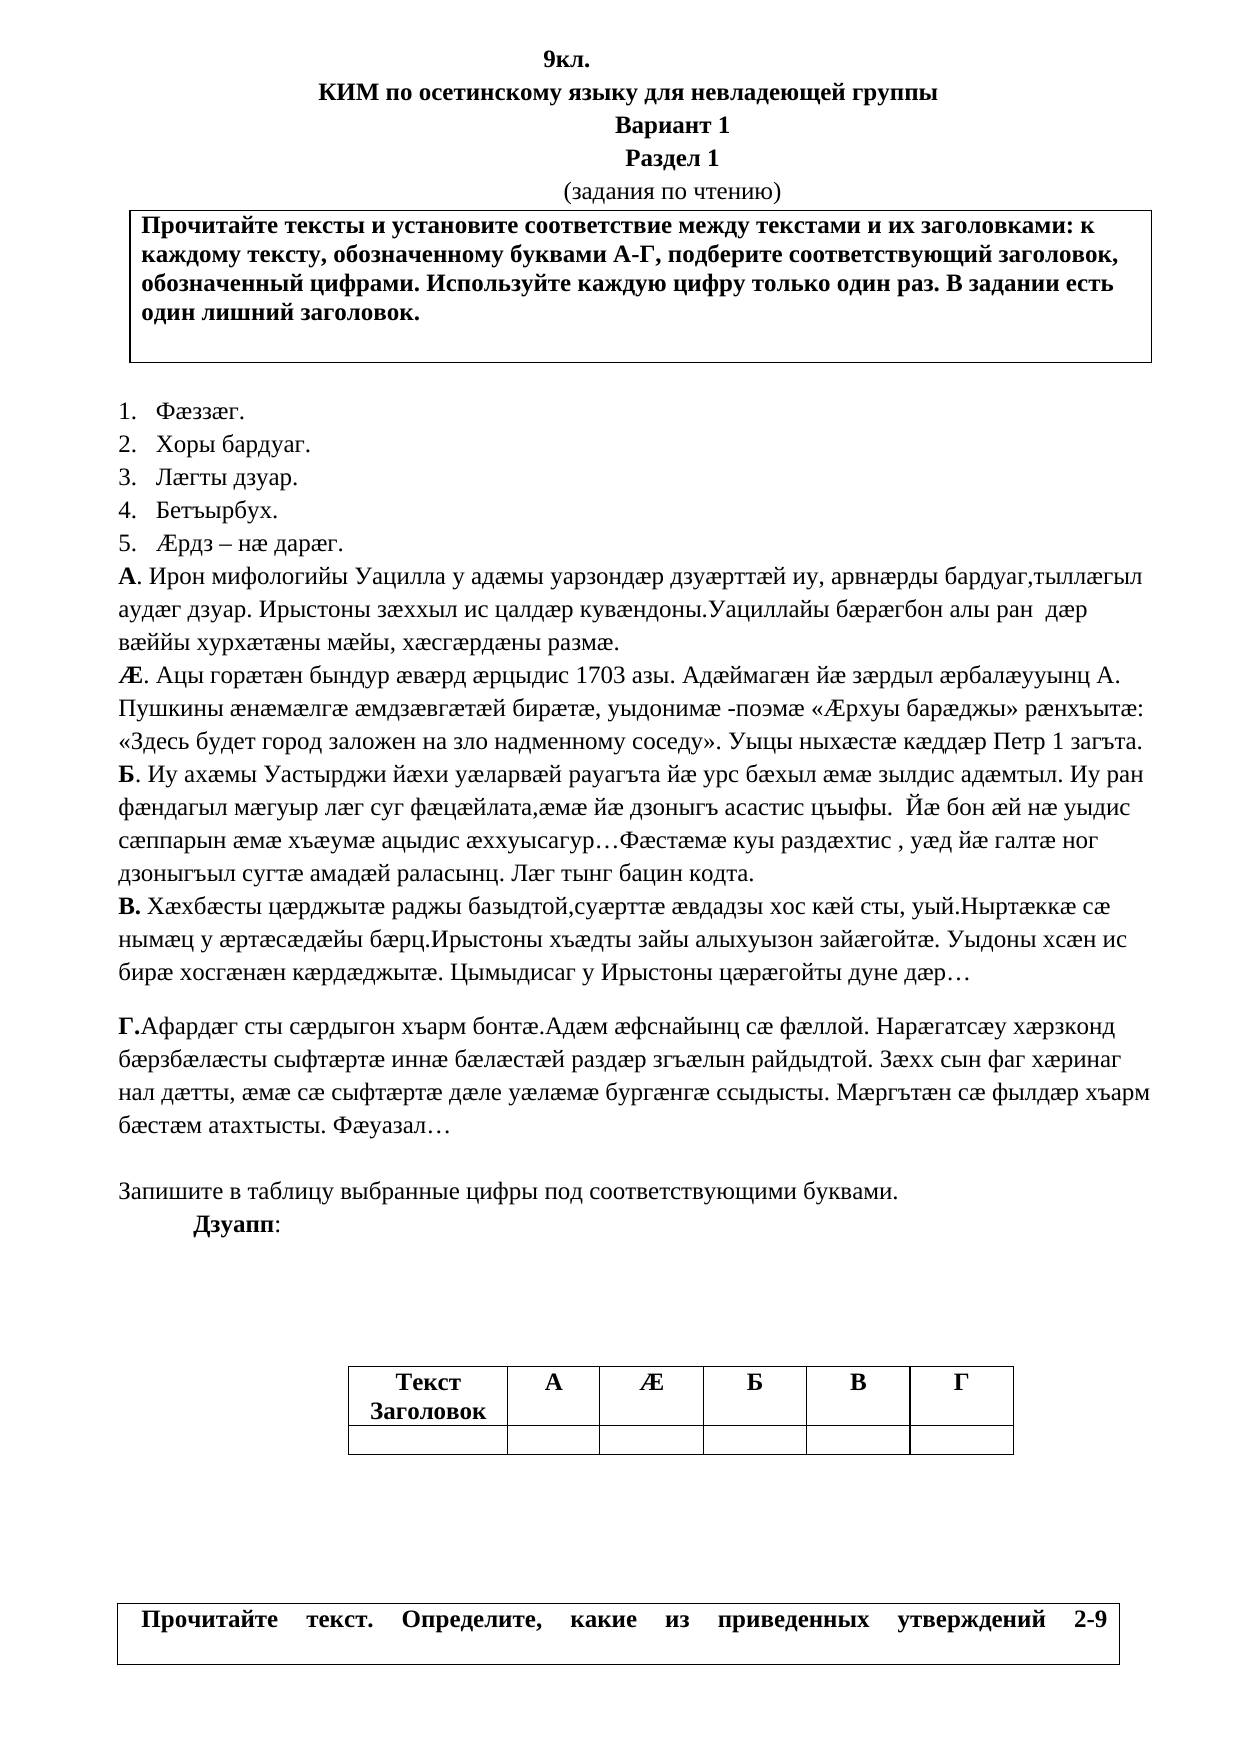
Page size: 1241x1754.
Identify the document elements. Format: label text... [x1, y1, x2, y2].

table_cell [911, 1426, 1013, 1454]
list Раздел 1 [193, 143, 1152, 172]
table_header Текст Заголовок [349, 1367, 507, 1424]
text 9кл. [118, 44, 1152, 73]
text КИМ по осетинскому языку для невладеющей группы [118, 77, 1152, 106]
text В. Хӕхбӕсты цӕрджытӕ раджы базыдтой,суӕрттӕ ӕвдадзы хос кӕй сты, уый.Ныртӕккӕ сӕ нымӕц у ӕртӕсӕдӕйы бӕрц.Ирыстоны хъӕдты зайы алыхуызон зайӕгойтӕ. Уыдоны хсӕн ис бирӕ хосгӕнӕн кӕрдӕджытӕ. Цымыдисаг у Ирыстоны цӕрӕгойты дуне дӕр… [118, 891, 1152, 986]
list Бетъырбух. [118, 495, 1152, 524]
table_header В [807, 1367, 909, 1424]
text Запишите в таблицу выбранные цифры под соответствующими буквами. [118, 1176, 1152, 1205]
table_header Г [911, 1367, 1013, 1424]
text А. Ирон мифологийы Уацилла у адӕмы уарзондӕр дзуӕрттӕй иу, арвнӕрды бардуаг,тыллӕгыл аудӕг дзуар. Ирыстоны зӕххыл ис цалдӕр кувӕндоны.Уациллайы бӕрӕгбон алы ран дӕр вӕййы хурхӕтӕны мӕйы, хӕсгӕрдӕны размӕ. [118, 561, 1152, 656]
table_cell [704, 1426, 806, 1454]
text Æ. Ацы горӕтӕн бындур ӕвӕрд ӕрцыдис 1703 азы. Адӕймагӕн йӕ зӕрдыл ӕрбалӕууынц А. Пушкины ӕнӕмӕлгӕ ӕмдзӕвгӕтӕй бирӕтӕ, уыдонимӕ -поэмӕ «Ӕрхуы барӕджы» рӕнхъытӕ: «Здесь будет город заложен на зло надменному соседу». Уыцы ныхӕстӕ кӕддӕр Петр 1 загъта. [118, 660, 1152, 755]
list Дзуапп: [193, 1209, 1152, 1238]
list Вариант 1 [193, 110, 1152, 139]
list Лӕгты дзуар. [118, 462, 1152, 491]
table_header Б [704, 1367, 806, 1424]
table_cell [349, 1426, 507, 1454]
list Ӕрдз – нӕ дарӕг. [118, 528, 1152, 557]
list Хоры бардуаг. [118, 429, 1152, 458]
text Б. Иу ахӕмы Уастырджи йӕхи уӕларвӕй рауагъта йӕ урс бӕхыл ӕмӕ зылдис адӕмтыл. Иу ран фӕндагыл мӕгуыр лӕг суг фӕцӕйлата,ӕмӕ йӕ дзоныгъ асастис цъыфы. Йӕ бон ӕй нӕ уыдис сӕппарын ӕмӕ хъӕумӕ ацыдис ӕххуысагур…Фӕстӕмӕ куы раздӕхтис , уӕд йӕ галтӕ ног дзоныгъыл сугтӕ амадӕй раласынц. Лӕг тынг бацин кодта. [118, 759, 1152, 887]
table_cell [600, 1426, 703, 1454]
list Фӕззӕг. [118, 396, 1152, 424]
table_header Æ [600, 1367, 703, 1424]
table_header А [508, 1367, 599, 1424]
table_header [118, 1604, 1119, 1664]
table_cell [807, 1426, 909, 1454]
text Г.Афардӕг сты сӕрдыгон хъарм бонтӕ.Адӕм ӕфснайынц сӕ фӕллой. Нарӕгатсӕу хӕрзконд бӕрзбӕлӕсты сыфтӕртӕ иннӕ бӕлӕстӕй раздӕр згъӕлын райдыдтой. Зӕхх сын фаг хӕринаг нал дӕтты, ӕмӕ сӕ сыфтӕртӕ дӕле уӕлӕмӕ бургӕнгӕ ссыдысты. Мӕргътӕн сӕ фылдӕр хъарм бӕстӕм атахтысты. Фӕуазал… [118, 1011, 1152, 1139]
table_header Прочитайте тексты и установите соответствие между текстами и их заголовками: к каждому тексту, обозначенному буквами А-Г, подберите соответствующий заголовок, обозначенный цифрами. Используйте каждую цифру только один раз. В задании есть один лишний заголовок. [131, 211, 1151, 362]
table_cell [508, 1426, 599, 1454]
list (задания по чтению) [193, 176, 1152, 205]
